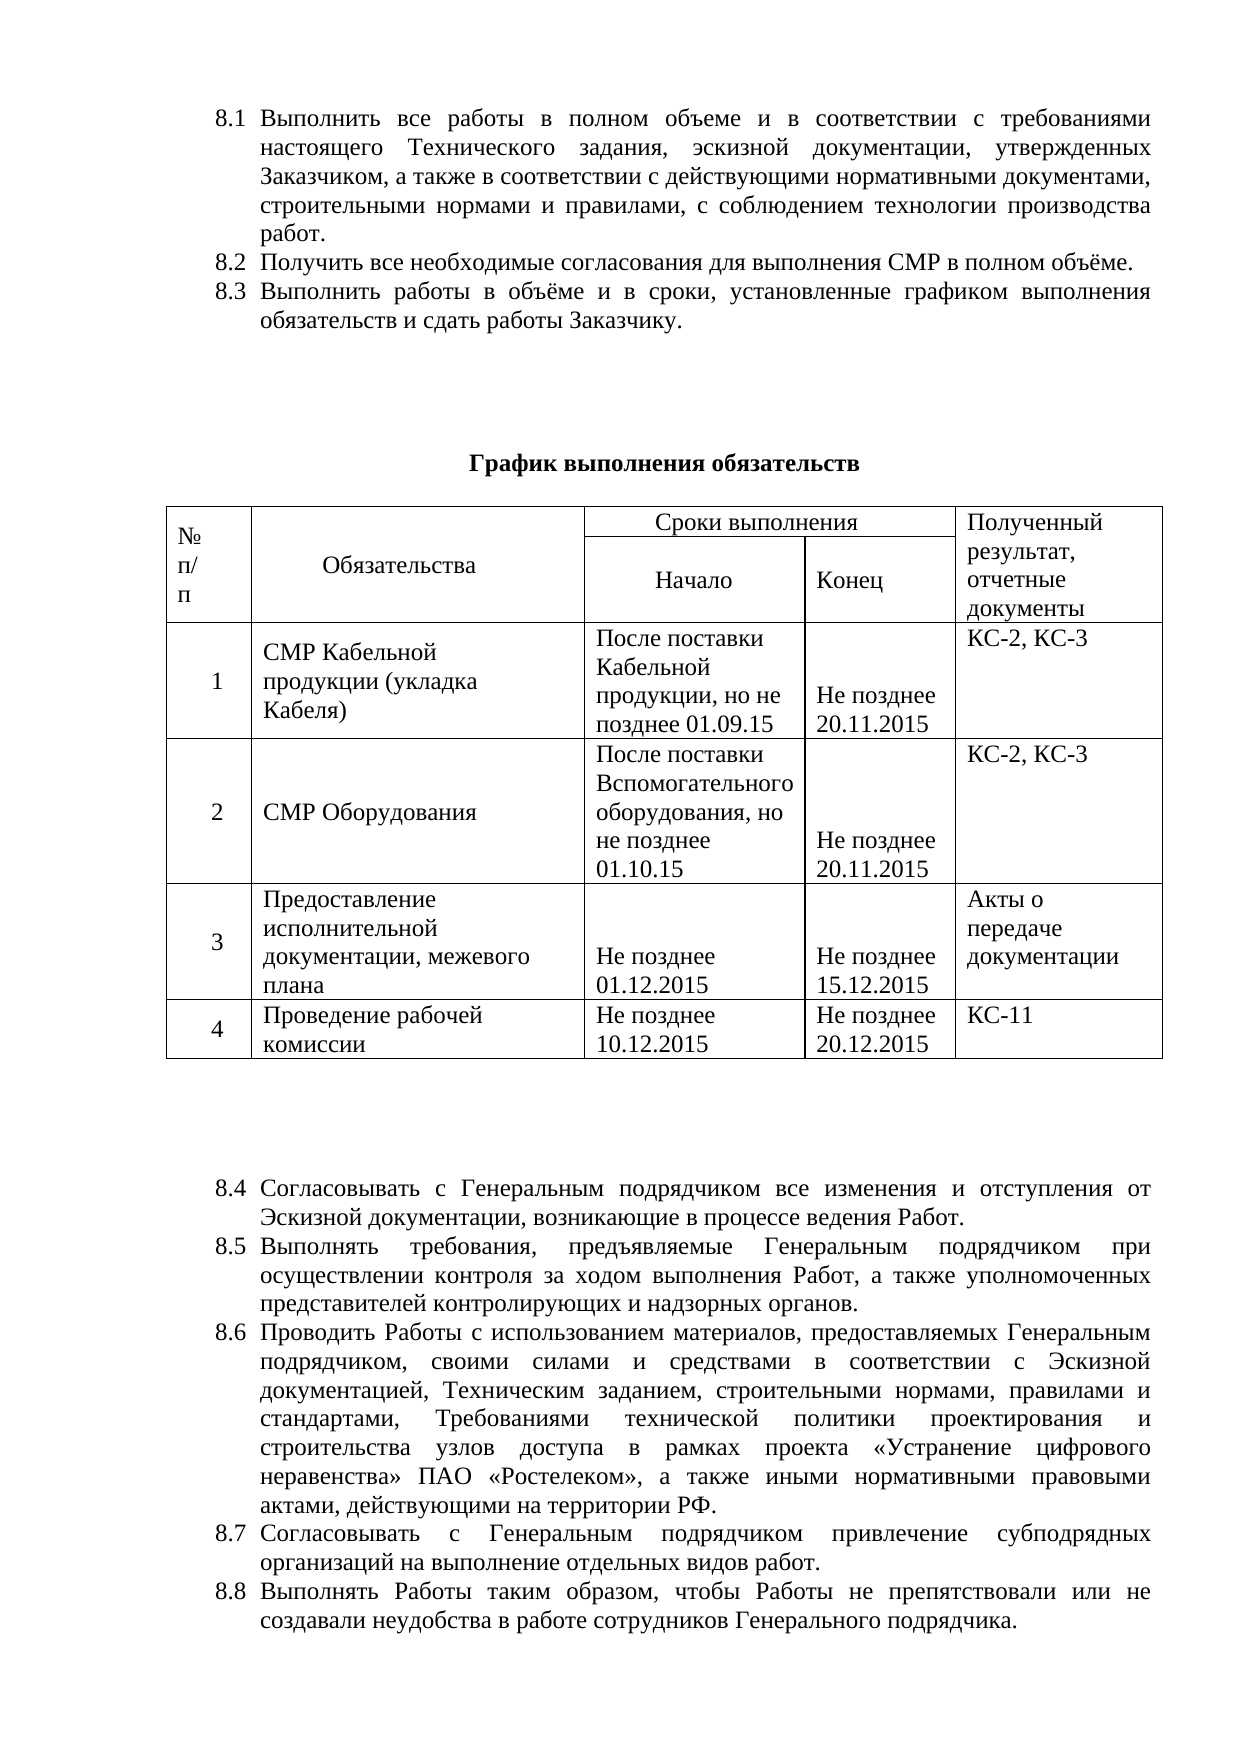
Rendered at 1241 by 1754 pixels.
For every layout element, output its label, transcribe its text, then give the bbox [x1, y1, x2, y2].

table_cell Не позднее 20.12.2015 [806, 1000, 955, 1057]
list Получить все необходимые согласования для выполнения СМР в полном объёме. [215, 247, 1152, 276]
list Согласовывать с Генеральным подрядчиком привлечение субподрядных организаций на выполнение отдельных видов работ. [215, 1518, 1152, 1576]
table_cell КС-2, КС-3 [956, 739, 1162, 883]
list Выполнять требования, предъявляемые Генеральным подрядчиком при осуществлении контроля за ходом выполнения Работ, а также уполномоченных представителей контролирующих и надзорных органов. [215, 1231, 1152, 1317]
table_cell После поставки Вспомогательного оборудования, но не позднее 01.10.15 [585, 739, 804, 883]
table_cell 4 [167, 1000, 251, 1057]
table_header Полученный результат, отчетные документы [956, 507, 1162, 622]
table_cell 1 [167, 623, 251, 738]
table_cell Не позднее 15.12.2015 [806, 884, 955, 999]
list Выполнить работы в объёме и в сроки, установленные графиком выполнения обязательств и сдать работы Заказчику. [215, 276, 1152, 333]
list Согласовывать с Генеральным подрядчиком все изменения и отступления от Эскизной документации, возникающие в процессе ведения Работ. [215, 1173, 1152, 1231]
table_cell Не позднее 10.12.2015 [585, 1000, 804, 1057]
table_cell КС-11 [956, 1000, 1162, 1057]
table_cell Не позднее 01.12.2015 [585, 884, 804, 999]
table_cell СМР Оборудования [252, 739, 584, 883]
table_cell Начало [585, 537, 804, 622]
table_cell Не позднее 20.11.2015 [806, 623, 955, 738]
table_header Сроки выполнения [585, 507, 955, 536]
table_cell Не позднее 20.11.2015 [806, 739, 955, 883]
table_cell Конец [806, 537, 955, 622]
table_cell 2 [167, 739, 251, 883]
list Выполнять Работы таким образом, чтобы Работы не препятствовали или не создавали неудобства в работе сотрудников Генерального подрядчика. [215, 1576, 1152, 1633]
list Проводить Работы с использованием материалов, предоставляемых Генеральным подрядчиком, своими силами и средствами в соответствии с Эскизной документацией, Техническим заданием, строительными нормами, правилами и стандартами, Требованиями технической политики проектирования и строительства узлов доступа в рамках проекта «Устранение цифрового неравенства» ПАО «Ростелеком», а также иными нормативными правовыми актами, действующими на территории РФ. [215, 1317, 1152, 1518]
table_cell Акты о передаче документации [956, 884, 1162, 999]
table_cell СМР Кабельной продукции (укладка Кабеля) [252, 623, 584, 738]
table_header Обязательства [252, 507, 584, 622]
table_cell Предоставление исполнительной документации, межевого плана [252, 884, 584, 999]
table_cell После поставки Кабельной продукции, но не позднее 01.09.15 [585, 623, 804, 738]
table_header № п/п [167, 507, 251, 622]
table_cell 3 [167, 884, 251, 999]
list Выполнить все работы в полном объеме и в соответствии с требованиями настоящего Технического задания, эскизной документации, утвержденных Заказчиком, а также в соответствии с действующими нормативными документами, строительными нормами и правилами, с соблюдением технологии производства работ. [215, 103, 1152, 247]
text График выполнения обязательств [177, 448, 1152, 477]
table_cell Проведение рабочей комиссии [252, 1000, 584, 1057]
table_cell КС-2, КС-3 [956, 623, 1162, 738]
